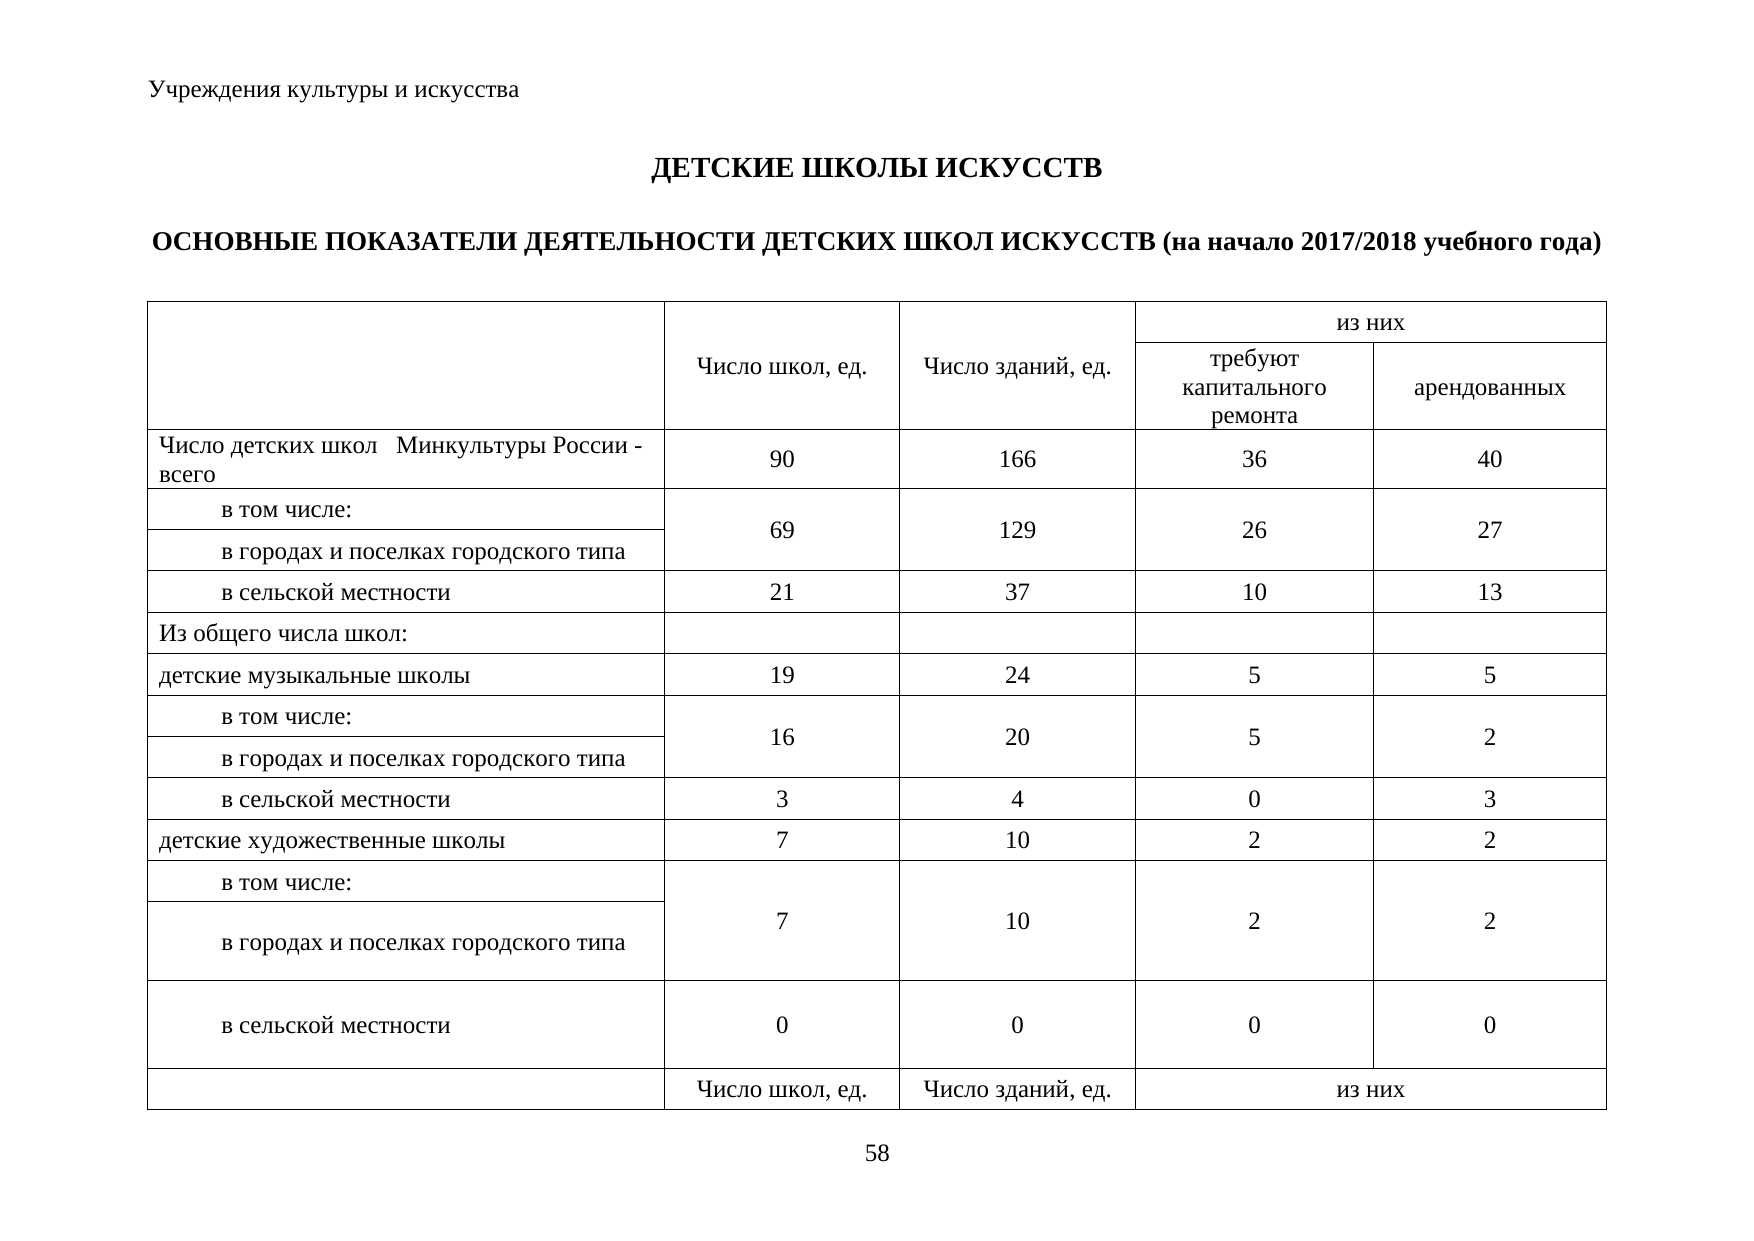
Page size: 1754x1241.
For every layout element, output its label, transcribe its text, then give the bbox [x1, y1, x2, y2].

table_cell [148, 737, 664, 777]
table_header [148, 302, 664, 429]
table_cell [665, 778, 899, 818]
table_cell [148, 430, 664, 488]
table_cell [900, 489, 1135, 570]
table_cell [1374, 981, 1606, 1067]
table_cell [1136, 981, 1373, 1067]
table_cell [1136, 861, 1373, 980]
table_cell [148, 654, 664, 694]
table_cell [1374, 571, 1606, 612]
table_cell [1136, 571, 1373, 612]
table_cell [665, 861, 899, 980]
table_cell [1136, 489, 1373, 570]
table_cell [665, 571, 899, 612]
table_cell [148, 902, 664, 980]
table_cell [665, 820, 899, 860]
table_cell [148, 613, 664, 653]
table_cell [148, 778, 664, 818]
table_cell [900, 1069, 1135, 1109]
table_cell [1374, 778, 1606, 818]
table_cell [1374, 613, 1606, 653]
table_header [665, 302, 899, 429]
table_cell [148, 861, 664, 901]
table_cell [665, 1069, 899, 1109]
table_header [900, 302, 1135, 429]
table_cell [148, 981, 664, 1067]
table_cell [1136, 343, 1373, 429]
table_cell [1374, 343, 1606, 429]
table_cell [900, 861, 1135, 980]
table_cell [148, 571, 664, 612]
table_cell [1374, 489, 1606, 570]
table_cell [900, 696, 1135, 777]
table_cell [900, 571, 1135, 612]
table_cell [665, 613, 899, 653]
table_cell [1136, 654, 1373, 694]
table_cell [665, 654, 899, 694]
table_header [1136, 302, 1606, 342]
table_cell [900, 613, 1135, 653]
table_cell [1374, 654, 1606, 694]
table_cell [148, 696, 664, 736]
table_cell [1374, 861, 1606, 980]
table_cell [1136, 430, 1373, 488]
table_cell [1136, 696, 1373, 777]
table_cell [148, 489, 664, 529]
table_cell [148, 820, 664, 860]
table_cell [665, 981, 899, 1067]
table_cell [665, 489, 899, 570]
text детские школы искусств [148, 142, 1606, 192]
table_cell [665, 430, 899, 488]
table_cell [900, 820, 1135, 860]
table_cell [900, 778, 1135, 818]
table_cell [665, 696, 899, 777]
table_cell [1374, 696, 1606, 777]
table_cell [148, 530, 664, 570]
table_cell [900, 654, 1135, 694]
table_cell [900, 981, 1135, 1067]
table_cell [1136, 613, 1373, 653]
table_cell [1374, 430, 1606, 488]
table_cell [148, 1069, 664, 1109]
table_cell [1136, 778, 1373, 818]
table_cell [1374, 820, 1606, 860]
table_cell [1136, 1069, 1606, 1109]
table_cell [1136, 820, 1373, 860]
subtitle ОСНОВНЫЕ ПОКАЗАТЕЛИ ДЕЯТЕЛЬНОСТИ ДЕТСКИХ ШКОЛ ИСКУССТВ (на начало 2017/2018 учебного года) [148, 225, 1606, 256]
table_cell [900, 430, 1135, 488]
